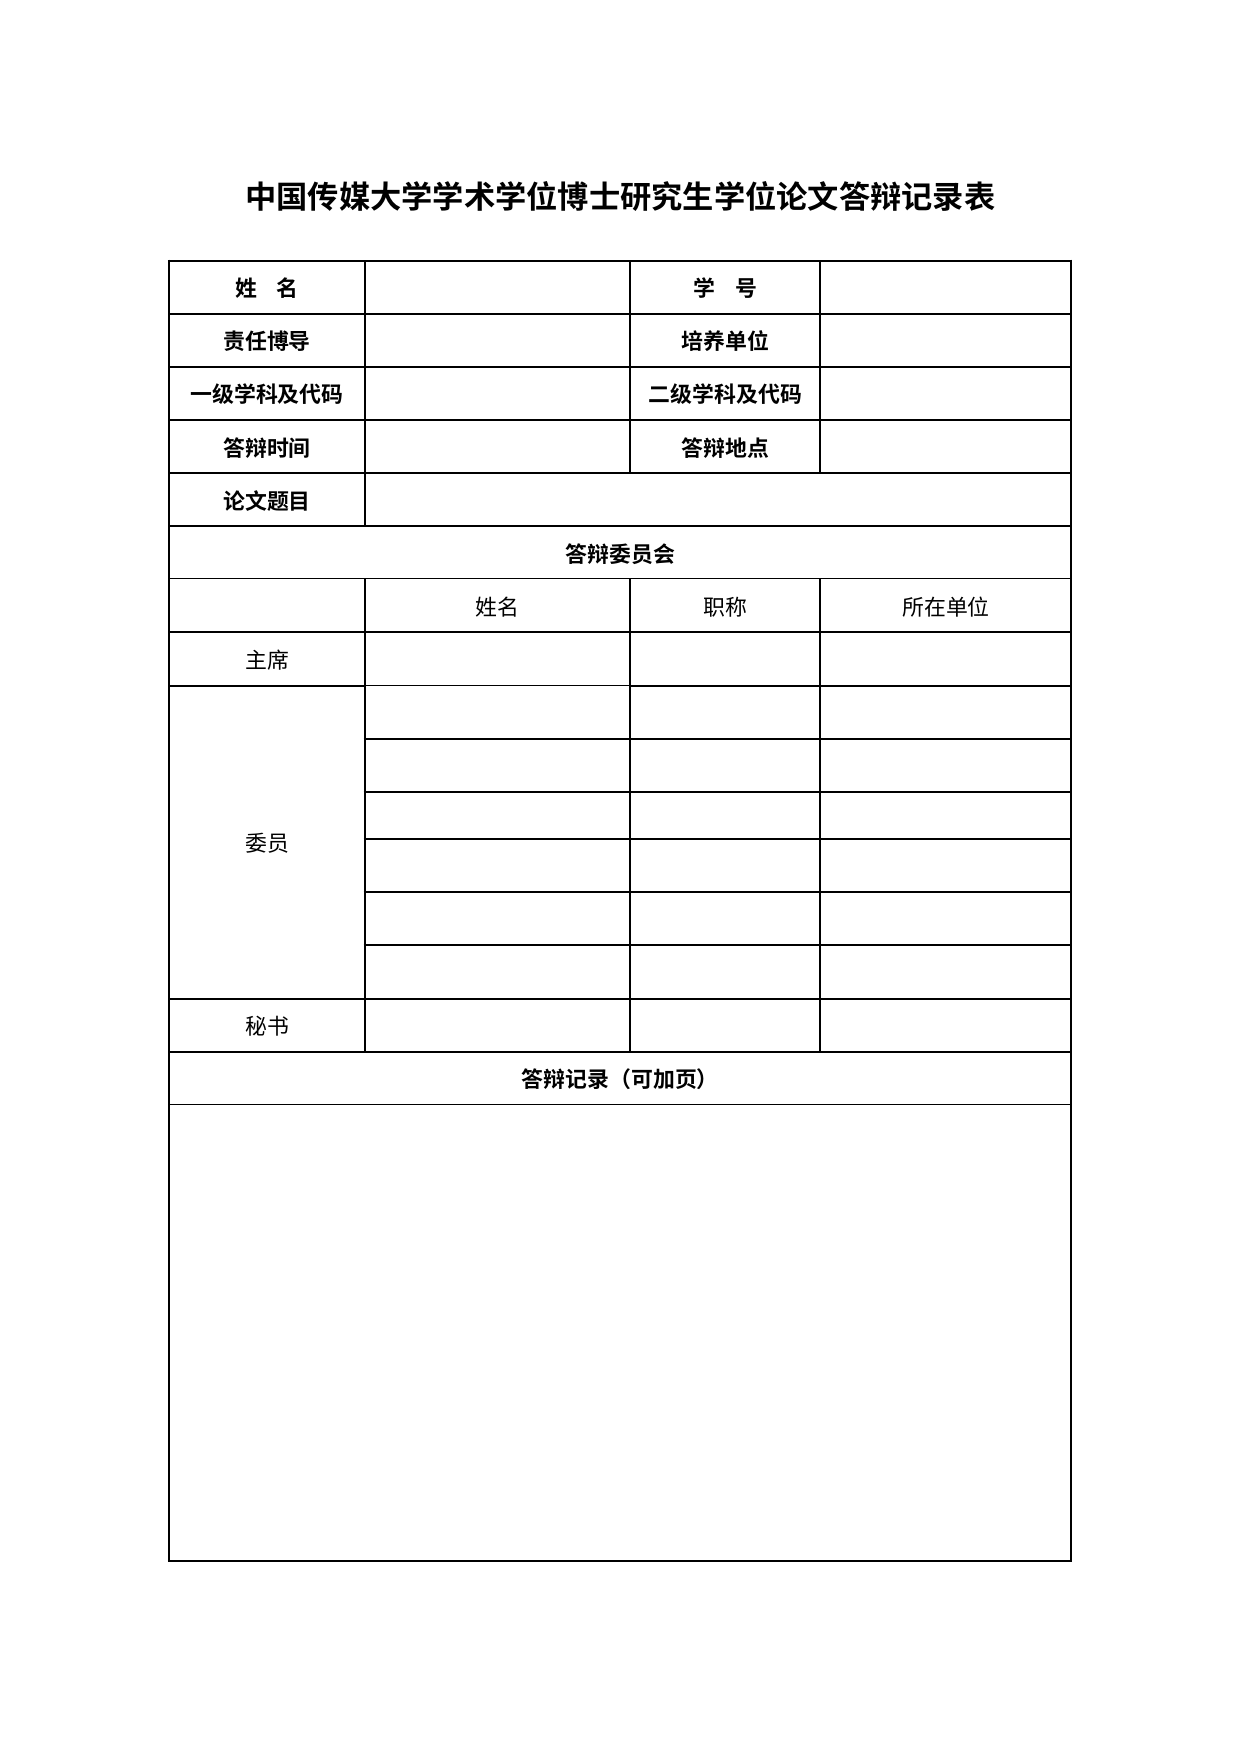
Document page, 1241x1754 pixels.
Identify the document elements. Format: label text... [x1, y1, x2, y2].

table_header [366, 262, 629, 313]
table_cell [631, 687, 819, 738]
table_cell 委员 [170, 687, 364, 997]
table_cell 姓名 [366, 579, 629, 631]
table_cell [366, 946, 629, 997]
table_cell [821, 421, 1070, 472]
table_cell 责任博导 [170, 315, 364, 366]
table_cell 论文题目 [170, 474, 364, 525]
table_cell [821, 1000, 1070, 1051]
table_cell 答辩时间 [170, 421, 364, 472]
table_cell [821, 740, 1070, 791]
table_cell 主席 [170, 633, 364, 684]
table_cell 培养单位 [631, 315, 819, 366]
table_cell [366, 840, 629, 891]
table_cell [366, 793, 629, 838]
table_cell 答辩记录（可加页） [170, 1053, 1070, 1104]
table_cell [366, 474, 1070, 525]
table_cell [366, 315, 629, 366]
table_cell 答辩地点 [631, 421, 819, 472]
table_cell 职称 [631, 579, 819, 631]
table_cell [821, 793, 1070, 838]
table_cell [366, 686, 629, 738]
table_cell [631, 740, 819, 791]
table_cell 答辩委员会 [170, 527, 1070, 578]
table_header 学 号 [631, 262, 819, 313]
table_cell [366, 893, 629, 944]
table_cell [366, 1000, 629, 1051]
table_cell [366, 421, 629, 472]
table_cell [170, 579, 364, 631]
table_cell [366, 740, 629, 791]
table_cell [821, 946, 1070, 997]
table_cell [821, 315, 1070, 366]
table_cell [170, 1105, 1070, 1560]
table_cell [631, 893, 819, 944]
table_cell 所在单位 [821, 579, 1070, 631]
table_cell 秘书 [170, 1000, 364, 1051]
text 中国传媒大学学术学位博士研究生学位论文答辩记录表 [187, 162, 1053, 227]
table_cell [821, 687, 1070, 738]
table_header 姓 名 [170, 262, 364, 313]
table_cell 二级学科及代码 [631, 368, 819, 419]
table_cell [366, 633, 629, 684]
table_cell [631, 1000, 819, 1051]
table_cell [631, 633, 819, 684]
table_cell [821, 893, 1070, 944]
table_cell [631, 840, 819, 891]
table_header [821, 262, 1070, 313]
table_cell [821, 633, 1070, 684]
table_cell [366, 368, 629, 419]
table_cell [821, 840, 1070, 891]
table_cell [821, 368, 1070, 419]
table_cell [631, 946, 819, 997]
table_cell 一级学科及代码 [170, 368, 364, 419]
table_cell [631, 793, 819, 838]
